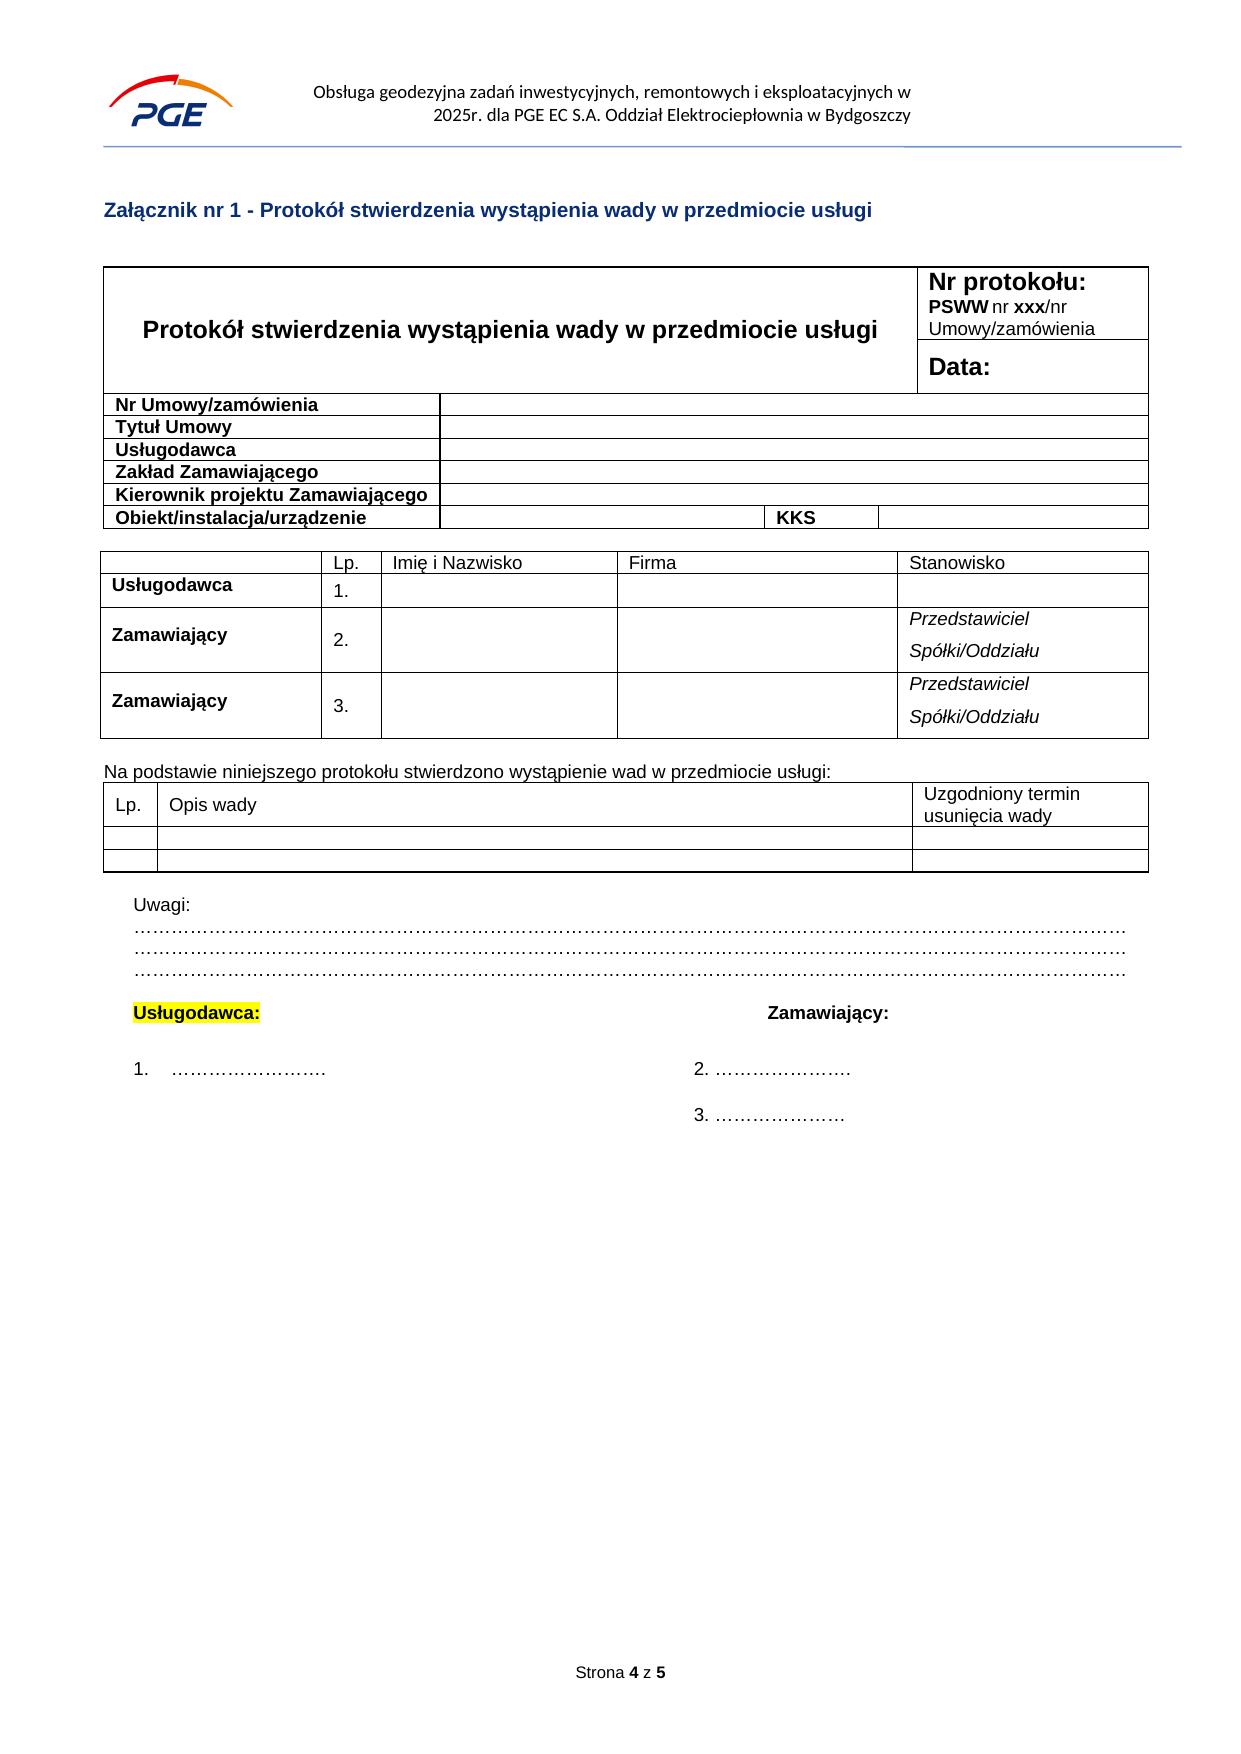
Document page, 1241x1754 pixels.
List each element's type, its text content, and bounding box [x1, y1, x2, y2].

table_header Stanowisko [898, 552, 1148, 573]
text Usługodawca: Zamawiający: [133, 980, 1137, 1023]
table_header Imię i Nazwisko [382, 552, 617, 573]
table_cell [104, 827, 157, 849]
table_cell Kierownik projektu Zamawiającego [104, 484, 439, 505]
table_cell [879, 506, 1148, 528]
table_cell 2. [322, 608, 381, 672]
table_cell [382, 574, 617, 607]
picture [87, 63, 255, 144]
table_cell Zamawiający [101, 608, 321, 672]
table_header Lp. [322, 552, 381, 573]
table_cell [618, 574, 897, 607]
table_header Firma [618, 552, 897, 573]
table_header Lp. [104, 783, 157, 826]
table_cell Przedstawiciel Spółki/Oddziału [898, 673, 1148, 738]
table_cell Obiekt/instalacja/urządzenie [104, 506, 439, 528]
table_cell Zakład Zamawiającego [104, 461, 439, 483]
table_cell [441, 416, 1148, 438]
table_header Protokół stwierdzenia wystąpienia wady w przedmiocie usługi [104, 268, 917, 392]
table_cell [382, 608, 617, 672]
text Załącznik nr 1 - Protokół stwierdzenia wystąpienia wady w przedmiocie usługi [103, 198, 1137, 222]
table_cell Zamawiający [101, 673, 321, 738]
table_header Opis wady [158, 783, 912, 826]
table_cell [913, 850, 1148, 871]
table_cell [441, 484, 1148, 505]
table_header Uzgodniony termin usunięcia wady [913, 783, 1148, 826]
table_cell Tytuł Umowy [104, 416, 439, 438]
text Na podstawie niniejszego protokołu stwierdzono wystąpienie wad w przedmiocie usługi: [103, 760, 1137, 782]
table_cell KKS [765, 506, 878, 528]
table_cell Usługodawca [101, 574, 321, 607]
table_cell [913, 827, 1148, 849]
table_cell [618, 673, 897, 738]
table_cell [441, 461, 1148, 483]
table_header [101, 552, 321, 573]
table_cell [441, 439, 1148, 460]
table_cell Przedstawiciel Spółki/Oddziału [898, 608, 1148, 672]
table_cell [158, 827, 912, 849]
table_cell [104, 850, 157, 871]
table_cell 3. [322, 673, 381, 738]
table_cell [441, 394, 1148, 415]
text 3. ………………… [103, 1104, 1137, 1125]
list ……………………. 2. …………………. [133, 1057, 1137, 1079]
table_cell [382, 673, 617, 738]
text Uwagi: ……………………………………………………………………………………………………………………………………………………………………………………………………………………………………………………………………………………………………………………………………………………………………………………………………………………………………… [133, 873, 1137, 980]
table_cell [441, 506, 764, 528]
table_cell [898, 574, 1148, 607]
table_cell [158, 850, 912, 871]
table_header Nr protokołu: PSWW nr xxx/nr Umowy/zamówienia [918, 268, 1148, 339]
table_cell Data: [918, 340, 1148, 392]
table_cell Nr Umowy/zamówienia [104, 394, 439, 415]
table_cell [618, 608, 897, 672]
table_cell Usługodawca [104, 439, 439, 460]
table_cell 1. [322, 574, 381, 607]
